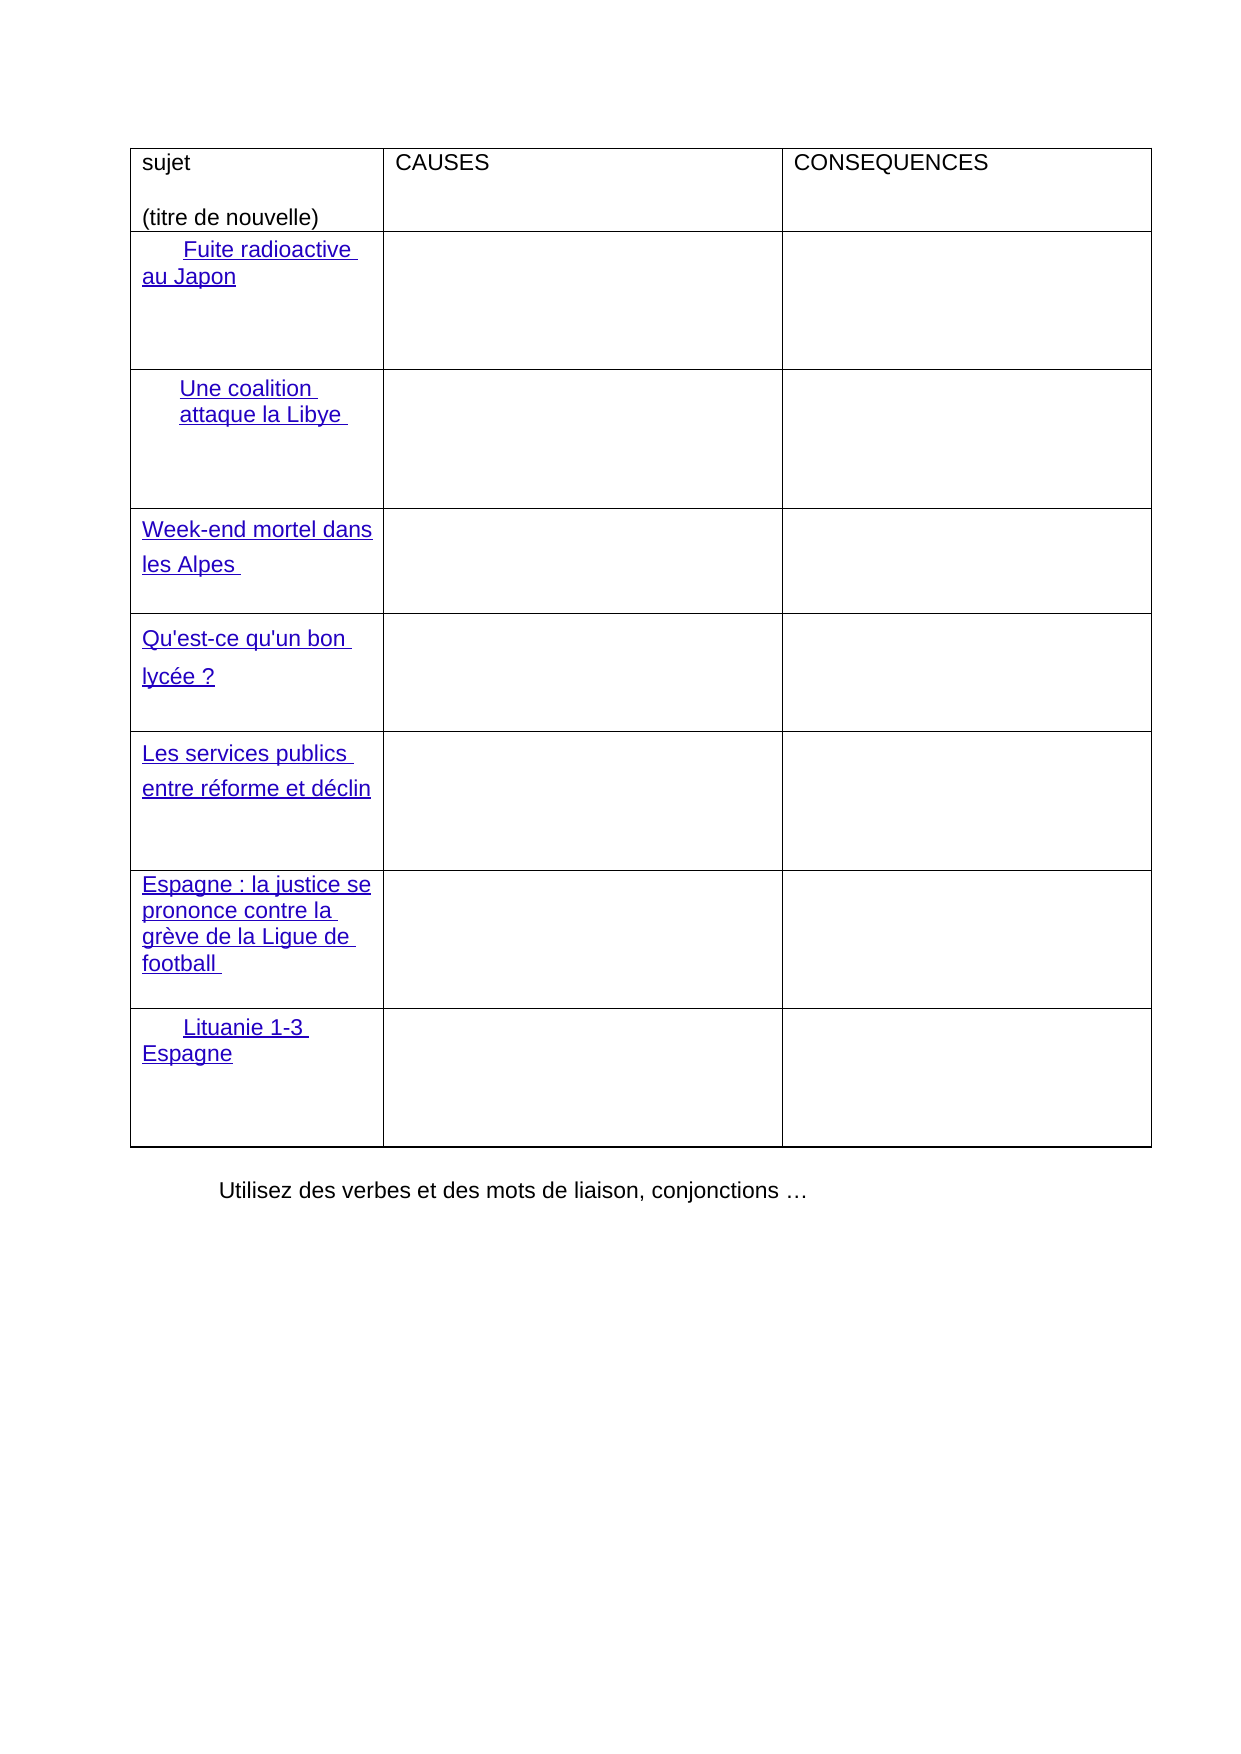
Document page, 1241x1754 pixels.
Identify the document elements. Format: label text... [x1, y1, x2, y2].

table_cell [384, 614, 782, 731]
table_cell Lituanie 1-3 Espagne [131, 1009, 383, 1146]
table_cell [783, 732, 1151, 869]
table_cell Une coalition attaque la Libye [131, 370, 383, 507]
table_cell [783, 509, 1151, 613]
table_cell Les services publics entre réforme et déclin [131, 732, 383, 869]
table_cell [384, 232, 782, 369]
table_cell [384, 1009, 782, 1146]
table_cell [783, 871, 1151, 1008]
table_cell Fuite radioactive au Japon [131, 232, 383, 369]
table_header CONSEQUENCES [783, 149, 1151, 231]
table_header CAUSES [384, 149, 782, 231]
table_cell [384, 871, 782, 1008]
table_cell Espagne : la justice se prononce contre la grève de la Ligue de football [131, 871, 383, 1008]
table_cell [384, 370, 782, 507]
text Utilisez des verbes et des mots de liaison, conjonctions … [142, 1177, 1063, 1203]
table_cell [384, 732, 782, 869]
table_cell [783, 1009, 1151, 1146]
table_cell [783, 370, 1151, 507]
table_cell Week-end mortel dans les Alpes [131, 509, 383, 613]
table_cell [783, 614, 1151, 731]
table_cell [783, 232, 1151, 369]
table_header sujet (titre de nouvelle) [131, 149, 383, 231]
table_cell [384, 509, 782, 613]
